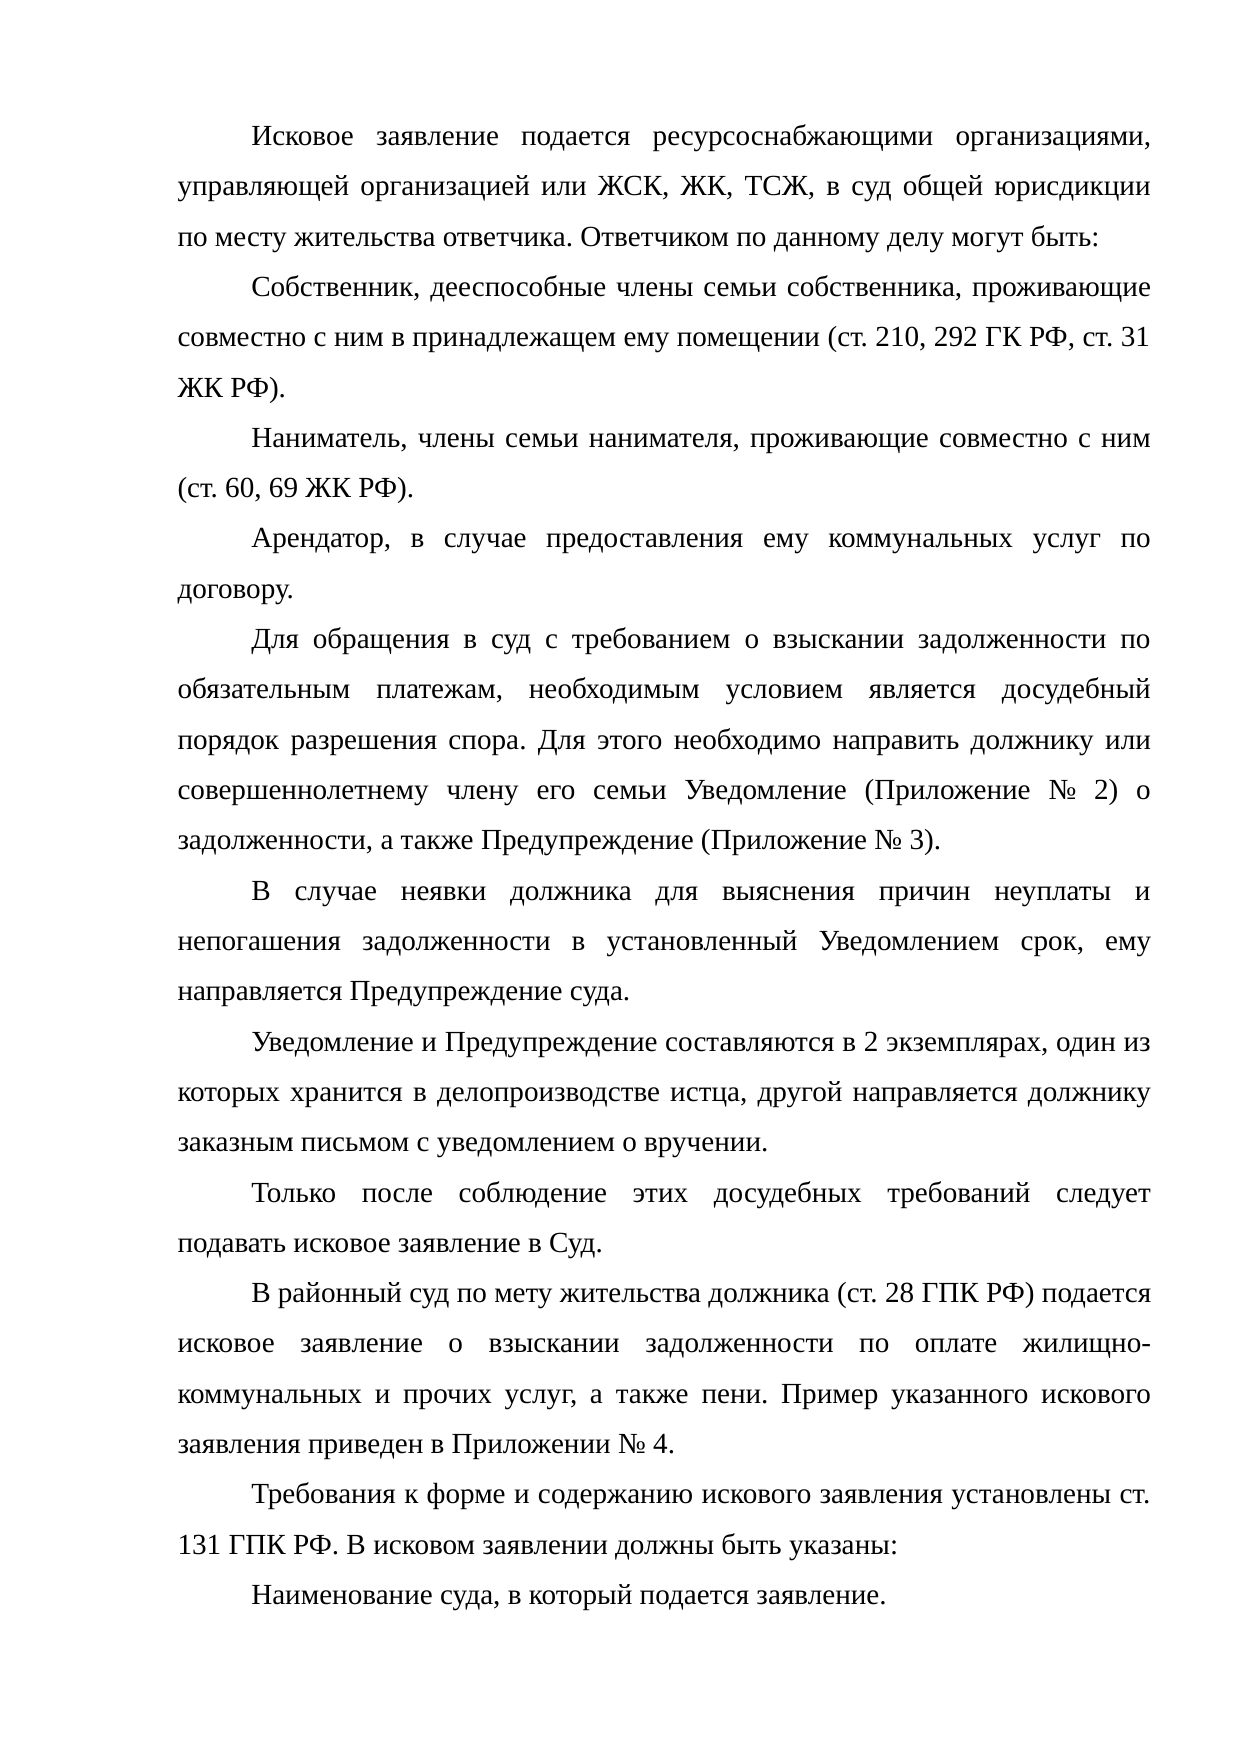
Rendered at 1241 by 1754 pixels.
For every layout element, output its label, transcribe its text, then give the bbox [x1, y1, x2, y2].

text Уведомление и Предупреждение составляются в 2 экземплярах, один из которых хранится в делопроизводстве истца, другой направляется должнику заказным письмом с уведомлением о вручении. [177, 1024, 1152, 1158]
text Арендатор, в случае предоставления ему коммунальных услуг по договору. [177, 521, 1152, 604]
text Требования к форме и содержанию искового заявления установлены ст. 131 ГПК РФ. В исковом заявлении должны быть указаны: [177, 1477, 1152, 1560]
text Наименование суда, в который подается заявление. [177, 1577, 1152, 1611]
text Только после соблюдение этих досудебных требований следует подавать исковое заявление в Суд. [177, 1175, 1152, 1258]
text Исковое заявление подается ресурсоснабжающими организациями, управляющей организацией или ЖСК, ЖК, ТСЖ, в суд общей юрисдикции по месту жительства ответчика. Ответчиком по данному делу могут быть: [177, 118, 1152, 252]
text В районный суд по мету жительства должника (ст. 28 ГПК РФ) подается исковое заявление о взыскании задолженности по оплате жилищно-коммунальных и прочих услуг, а также пени. Пример указанного искового заявления приведен в Приложении № 4. [177, 1275, 1152, 1460]
text Собственник, дееспособные члены семьи собственника, проживающие совместно с ним в принадлежащем ему помещении (ст. 210, 292 ГК РФ, ст. 31 ЖК РФ). [177, 269, 1152, 403]
text В случае неявки должника для выяснения причин неуплаты и непогашения задолженности в установленный Уведомлением срок, ему направляется Предупреждение суда. [177, 873, 1152, 1007]
text Наниматель, члены семьи нанимателя, проживающие совместно с ним (ст. 60, 69 ЖК РФ). [177, 420, 1152, 504]
text Для обращения в суд с требованием о взыскании задолженности по обязательным платежам, необходимым условием является досудебный порядок разрешения спора. Для этого необходимо направить должнику или совершеннолетнему члену его семьи Уведомление (Приложение № 2) о задолженности, а также Предупреждение (Приложение № 3). [177, 621, 1152, 856]
